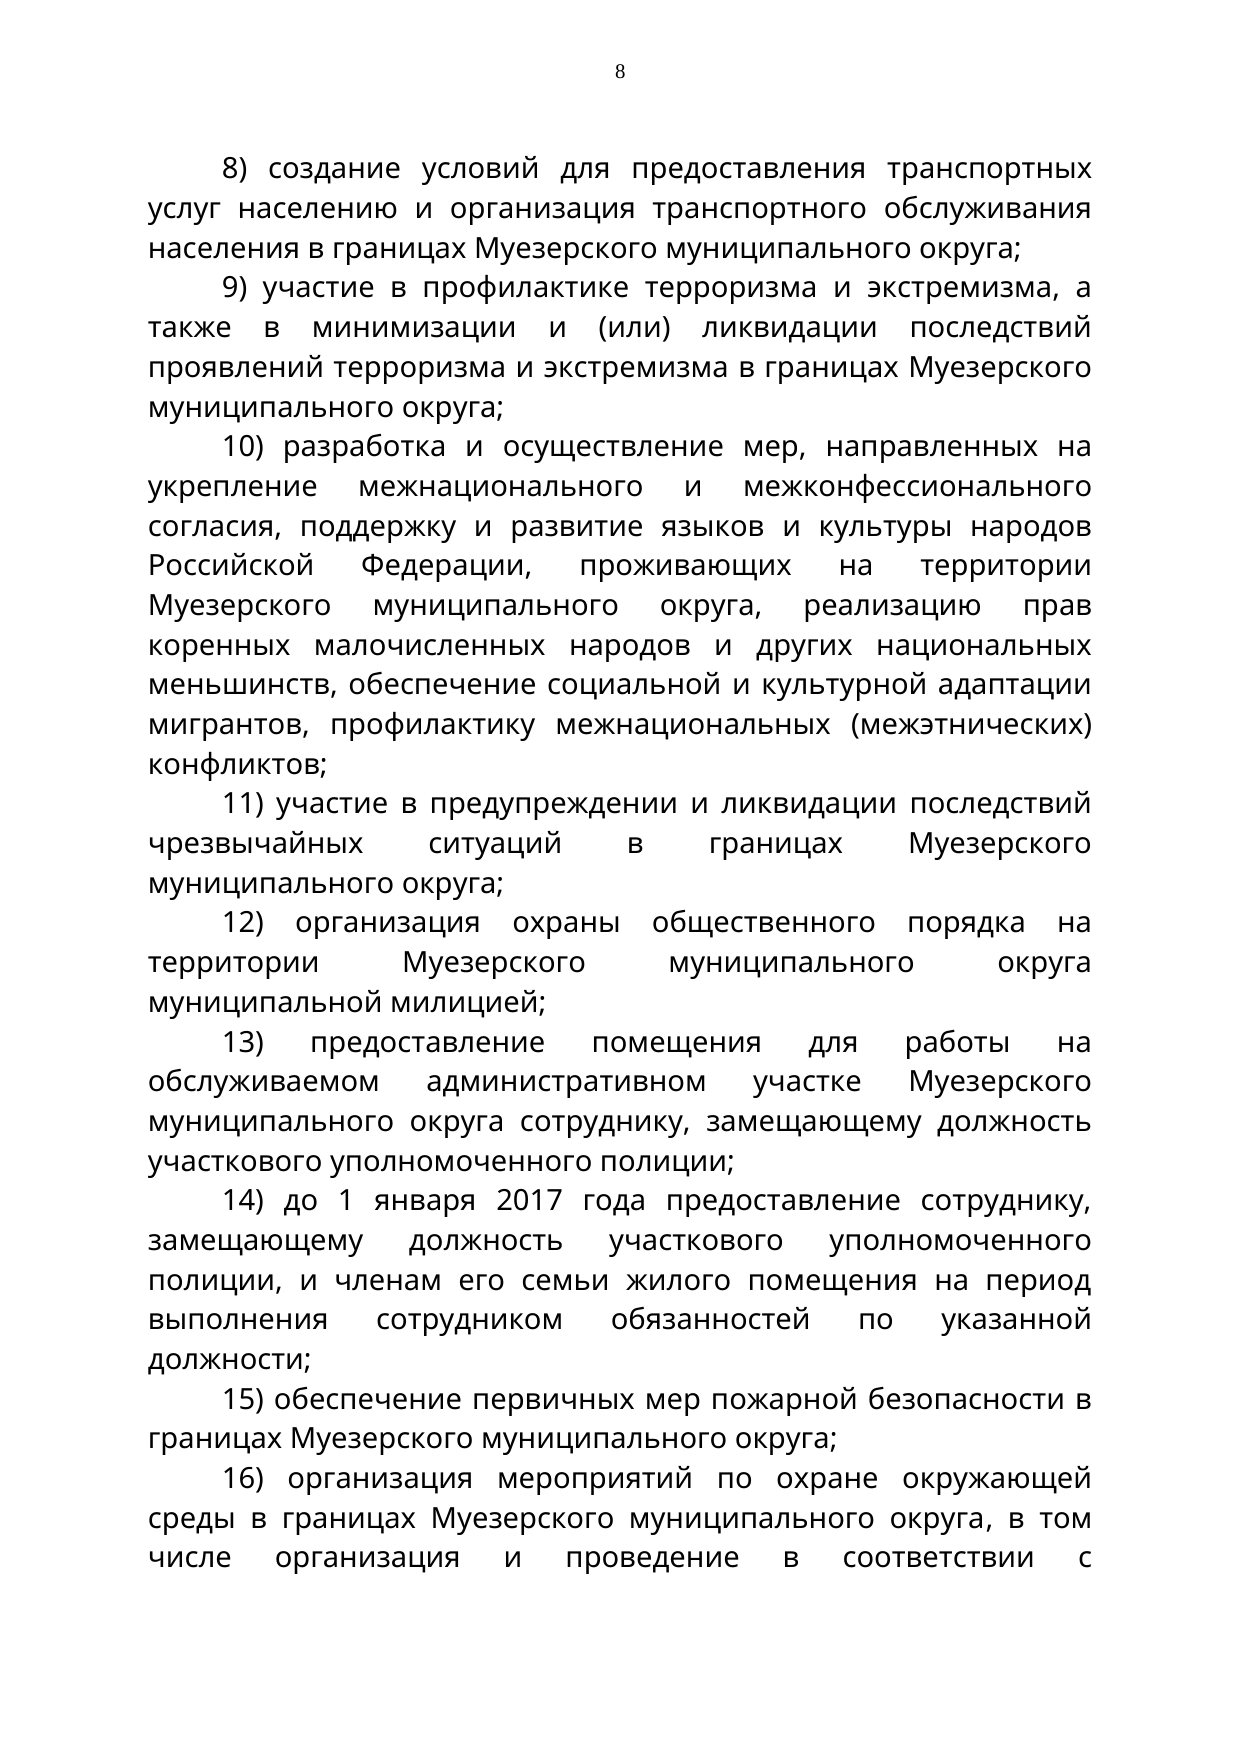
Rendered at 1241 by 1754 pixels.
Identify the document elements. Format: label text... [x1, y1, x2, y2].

text 14) до 1 января 2017 года предоставление сотруднику, замещающему должность участкового уполномоченного полиции, и членам его семьи жилого помещения на период выполнения сотрудником обязанностей по указанной должности; [148, 1179, 1092, 1378]
text 12) организация охраны общественного порядка на территории Муезерского муниципального округа муниципальной милицией; [148, 902, 1092, 1021]
text 9) участие в профилактике терроризма и экстремизма, а также в минимизации и (или) ликвидации последствий проявлений терроризма и экстремизма в границах Муезерского муниципального округа; [148, 267, 1092, 426]
text 8) создание условий для предоставления транспортных услуг населению и организация транспортного обслуживания населения в границах Муезерского муниципального округа; [148, 148, 1092, 267]
text 13) предоставление помещения для работы на обслуживаемом административном участке Муезерского муниципального округа сотруднику, замещающему должность участкового уполномоченного полиции; [148, 1021, 1092, 1179]
text 10) разработка и осуществление мер, направленных на укрепление межнационального и межконфессионального согласия, поддержку и развитие языков и культуры народов Российской Федерации, проживающих на территории Муезерского муниципального округа, реализацию прав коренных малочисленных народов и других национальных меньшинств, обеспечение социальной и культурной адаптации мигрантов, профилактику межнациональных (межэтнических) конфликтов; [148, 426, 1092, 783]
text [148, 1457, 1092, 1576]
text 11) участие в предупреждении и ликвидации последствий чрезвычайных ситуаций в границах Муезерского муниципального округа; [148, 783, 1092, 902]
text 15) обеспечение первичных мер пожарной безопасности в границах Муезерского муниципального округа; [148, 1378, 1092, 1457]
